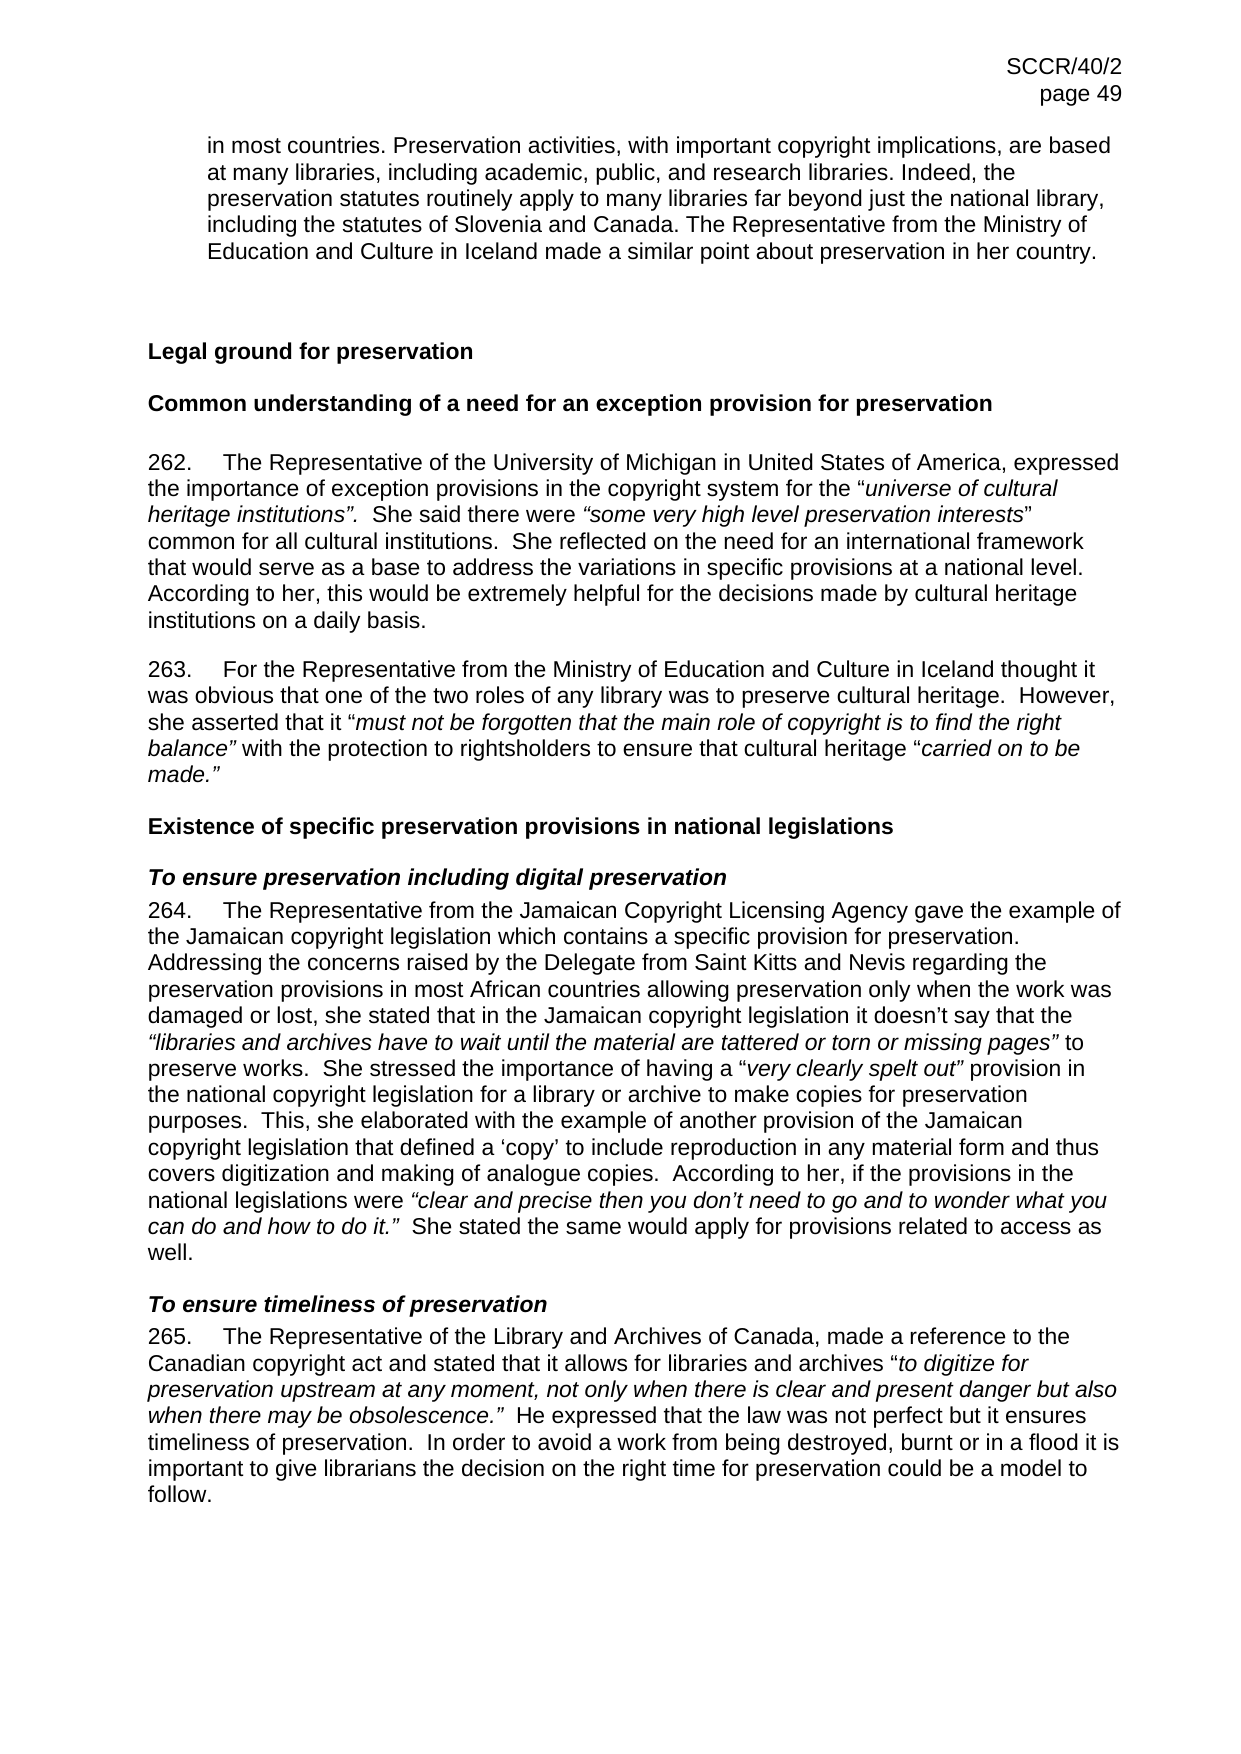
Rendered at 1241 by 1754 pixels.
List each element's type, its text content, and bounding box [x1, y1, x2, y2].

subtitle Legal ground for preservation [148, 338, 1122, 364]
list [148, 132, 1122, 264]
list The Representative of the Library and Archives of Canada, made a reference to the Canadian copyright act and stated that it allows for libraries and archives “to digitize for preservation upstream at any moment, not only when there is clear and present danger but also when there may be obsolescence.” He expressed that the law was not perfect but it ensures timeliness of preservation. In order to avoid a work from being destroyed, burnt or in a flood it is important to give librarians the decision on the right time for preservation could be a model to follow. [148, 1323, 1122, 1508]
list For the Representative from the Ministry of Education and Culture in Iceland thought it was obvious that one of the two roles of any library was to preserve cultural heritage. However, she asserted that it “must not be forgotten that the main role of copyright is to find the right balance” with the protection to rightsholders to ensure that cultural heritage “carried on to be made.” [148, 656, 1122, 788]
subtitle Common understanding of a need for an exception provision for preservation [148, 389, 1122, 416]
subtitle To ensure preservation including digital preservation [148, 864, 1122, 890]
list The Representative of the University of Michigan in United States of America, expressed the importance of exception provisions in the copyright system for the “universe of cultural heritage institutions”. She said there were “some very high level preservation interests” common for all cultural institutions. She reflected on the need for an international framework that would serve as a base to address the variations in specific provisions at a national level. According to her, this would be extremely helpful for the decisions made by cultural heritage institutions on a daily basis. [148, 448, 1122, 633]
subtitle To ensure timeliness of preservation [148, 1291, 1122, 1317]
subtitle Existence of specific preservation provisions in national legislations [148, 813, 1122, 839]
list The Representative from the Jamaican Copyright Licensing Agency gave the example of the Jamaican copyright legislation which contains a specific provision for preservation. Addressing the concerns raised by the Delegate from Saint Kitts and Nevis regarding the preservation provisions in most African countries allowing preservation only when the work was damaged or lost, she stated that in the Jamaican copyright legislation it doesn’t say that the “libraries and archives have to wait until the material are tattered or torn or missing pages” to preserve works. She stressed the importance of having a “very clearly spelt out” provision in the national copyright legislation for a library or archive to make copies for preservation purposes. This, she elaborated with the example of another provision of the Jamaican copyright legislation that defined a ‘copy’ to include reproduction in any material form and thus covers digitization and making of analogue copies. According to her, if the provisions in the national legislations were “clear and precise then you don’t need to go and to wonder what you can do and how to do it.” She stated the same would apply for provisions related to access as well. [148, 897, 1122, 1266]
